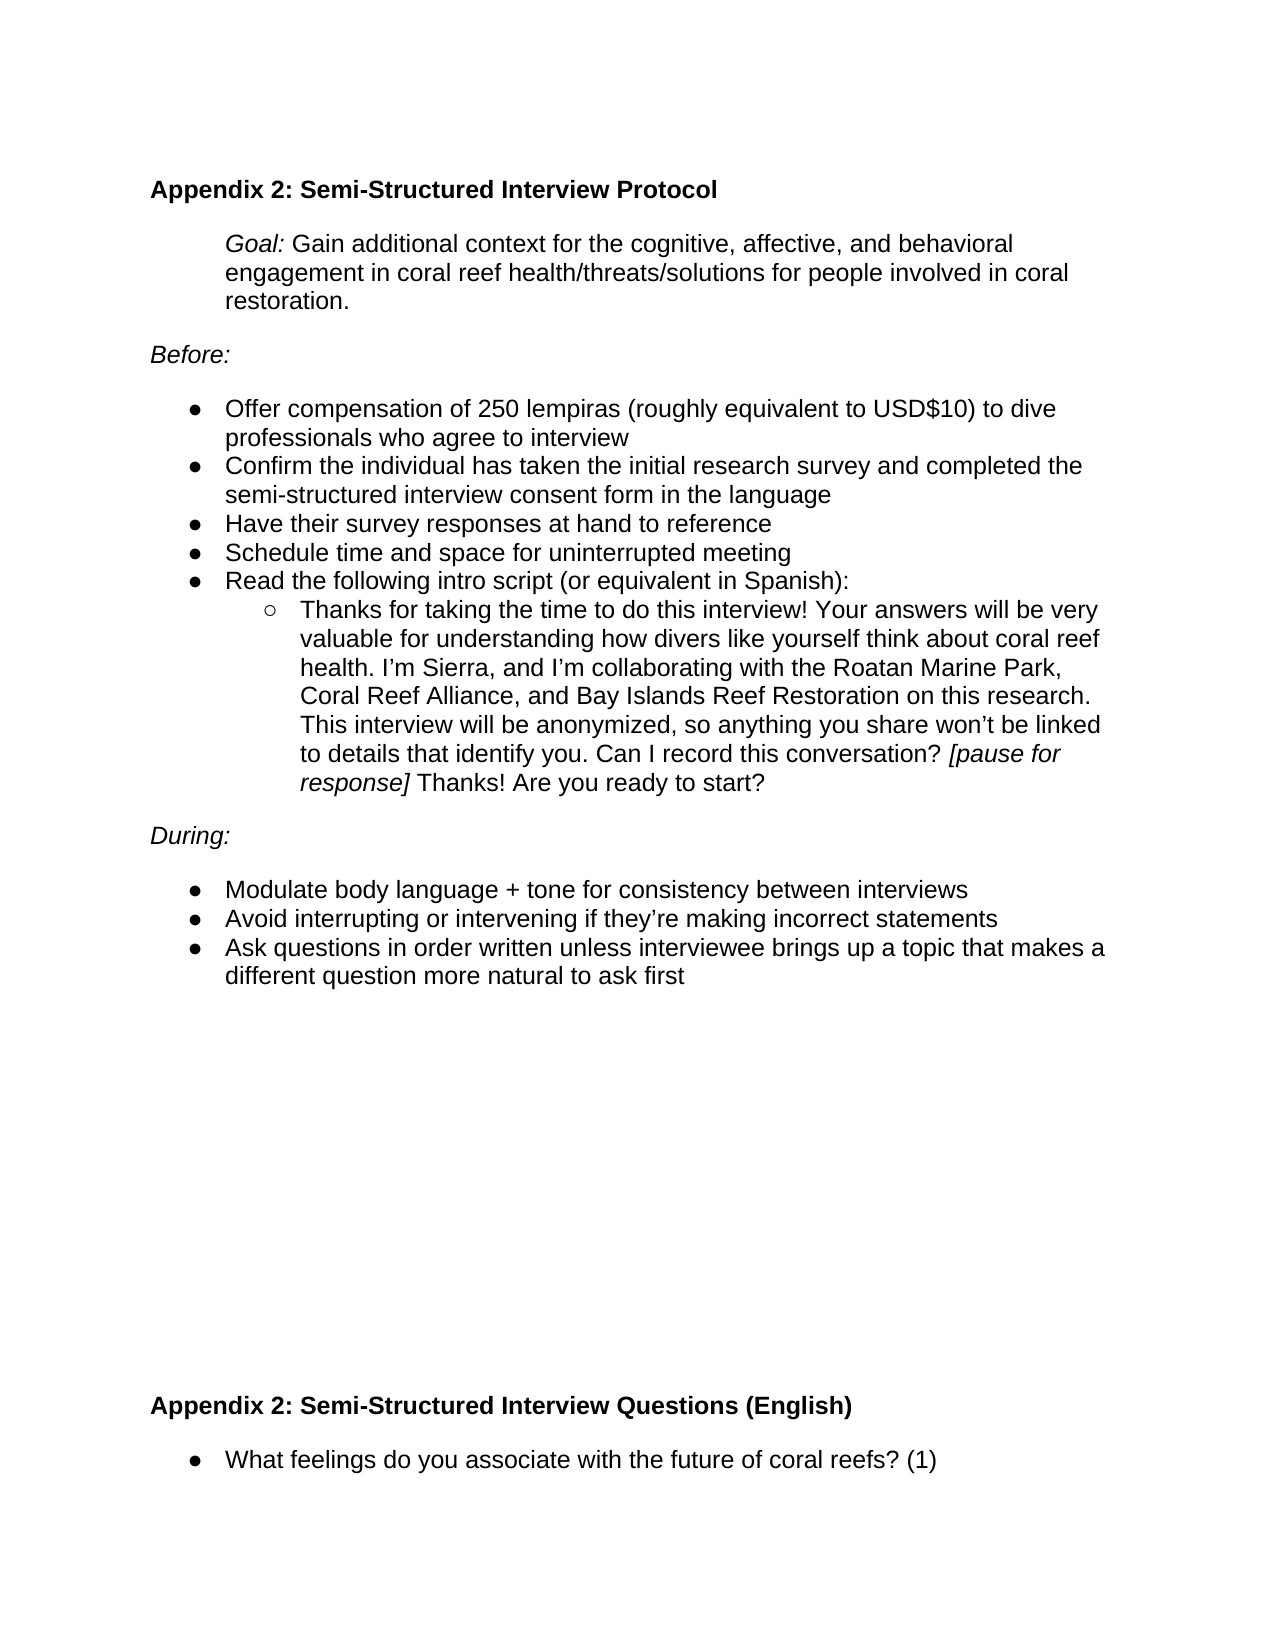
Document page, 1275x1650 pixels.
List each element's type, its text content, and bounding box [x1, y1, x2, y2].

list Have their survey responses at hand to reference [187, 509, 1125, 537]
list Modulate body language + tone for consistency between interviews [187, 875, 1125, 904]
text Appendix 2: Semi-Structured Interview Protocol [150, 175, 1125, 204]
text During: [150, 821, 1125, 850]
list Ask questions in order written unless interviewee brings up a topic that makes a different question more natural to ask first [187, 932, 1125, 990]
list What feelings do you associate with the future of coral reefs? (1) [187, 1445, 1125, 1474]
text Before: [150, 340, 1125, 369]
list Schedule time and space for uninterrupted meeting [187, 537, 1125, 566]
list Read the following intro script (or equivalent in Spanish): [187, 566, 1125, 595]
list Thanks for taking the time to do this interview! Your answers will be very valuable for understanding how divers like yourself think about coral reef health. I’m Sierra, and I’m collaborating with the Roatan Marine Park, Coral Reef Alliance, and Bay Islands Reef Restoration on this research. This interview will be anonymized, so anything you share won’t be linked to details that identify you. Can I record this conversation? [pause for response] Thanks! Are you ready to start? [262, 595, 1125, 796]
list Confirm the individual has taken the initial research survey and completed the semi-structured interview consent form in the language [187, 451, 1125, 509]
text Appendix 2: Semi-Structured Interview Questions (English) [150, 1391, 1125, 1420]
list Avoid interrupting or intervening if they’re making incorrect statements [187, 904, 1125, 932]
list Offer compensation of 250 lempiras (roughly equivalent to USD$10) to dive professionals who agree to interview [187, 394, 1125, 451]
text Goal: Gain additional context for the cognitive, affective, and behavioral engagement in coral reef health/threats/solutions for people involved in coral restoration. [225, 229, 1125, 315]
